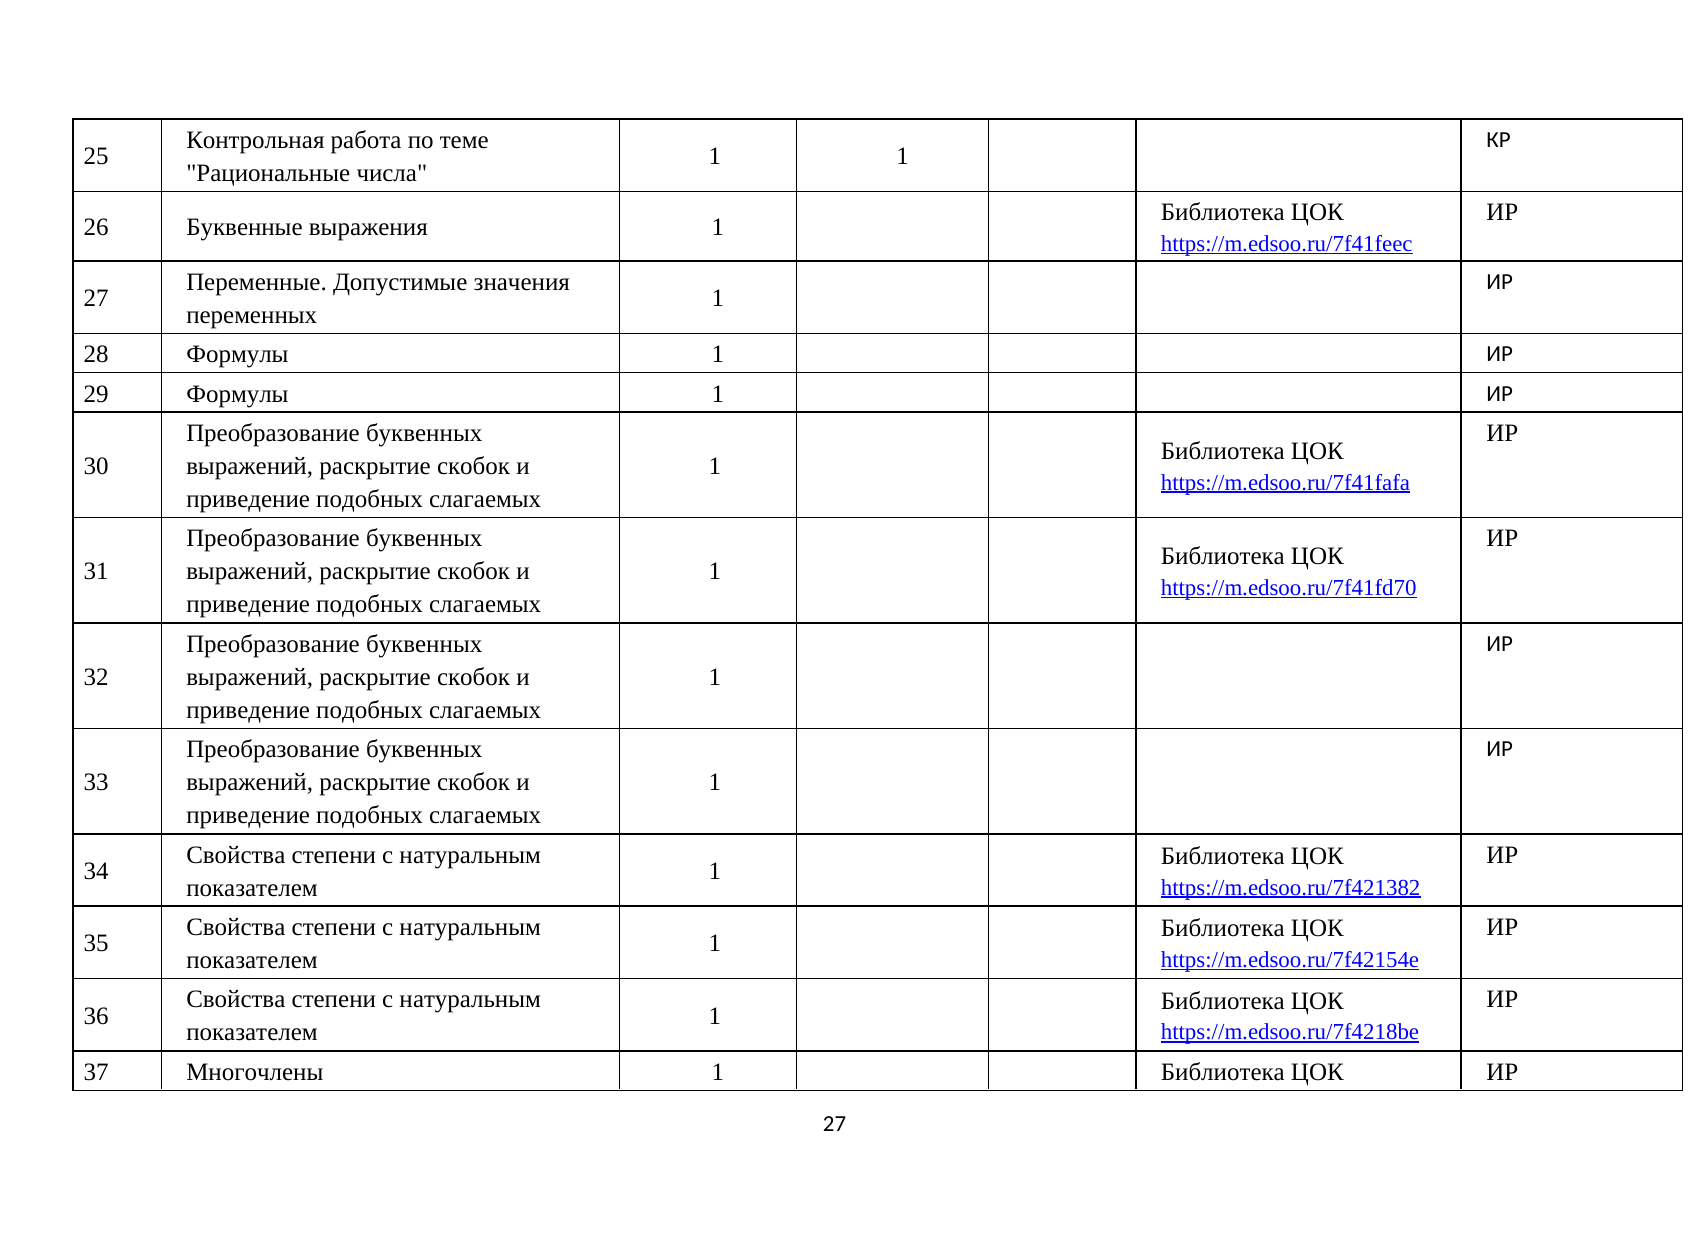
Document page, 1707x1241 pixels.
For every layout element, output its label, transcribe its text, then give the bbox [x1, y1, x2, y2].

table_cell 32 [74, 624, 161, 727]
table_cell [989, 373, 1135, 411]
table_cell Буквенные выражения [162, 192, 619, 260]
table_cell 1 [797, 120, 988, 191]
table_cell 1 [620, 1052, 796, 1089]
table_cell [1137, 1052, 1460, 1089]
table_cell ИР [1462, 624, 1682, 727]
table_cell [797, 907, 988, 978]
table_cell 27 [74, 262, 161, 332]
table_cell 34 [74, 835, 161, 905]
table_cell 1 [620, 979, 796, 1050]
table_cell 1 [620, 835, 796, 905]
table_cell [797, 518, 988, 622]
table_cell ИР [1462, 835, 1682, 905]
table_cell ИР [1462, 1052, 1682, 1089]
table_cell ИР [1462, 979, 1682, 1050]
table_cell [989, 1052, 1135, 1089]
table_cell [989, 334, 1135, 372]
table_cell 1 [620, 262, 796, 332]
table_cell 1 [620, 373, 796, 411]
table_cell [797, 373, 988, 411]
table_cell 1 [620, 413, 796, 517]
table_cell [989, 624, 1135, 727]
table_cell [797, 729, 988, 833]
table_cell 31 [74, 518, 161, 622]
table_cell [1137, 120, 1460, 191]
table_cell 33 [74, 729, 161, 833]
table_cell Свойства степени с натуральным показателем [162, 835, 619, 905]
table_cell Библиотека ЦОК https://m.edsoo.ru/7f41feec [1137, 192, 1460, 260]
table_cell Библиотека ЦОК https://m.edsoo.ru/7f41fd70 [1137, 518, 1460, 622]
table_cell ИР [1462, 729, 1682, 833]
table_cell Свойства степени с натуральным показателем [162, 907, 619, 978]
table_cell Библиотека ЦОК https://m.edsoo.ru/7f421382 [1137, 835, 1460, 905]
table_cell ИР [1462, 907, 1682, 978]
table_cell Контрольная работа по теме "Рациональные числа" [162, 120, 619, 191]
table_cell 29 [74, 373, 161, 411]
table_cell [797, 835, 988, 905]
table_cell Переменные. Допустимые значения переменных [162, 262, 619, 332]
table_cell 35 [74, 907, 161, 978]
table_cell [1137, 262, 1460, 332]
table_cell 30 [74, 413, 161, 517]
table_cell [797, 979, 988, 1050]
table_cell Преобразование буквенных выражений, раскрытие скобок и приведение подобных слагаемых [162, 624, 619, 727]
table_cell Преобразование буквенных выражений, раскрытие скобок и приведение подобных слагаемых [162, 729, 619, 833]
table_cell [797, 413, 988, 517]
table_cell [1137, 334, 1460, 372]
table_cell Преобразование буквенных выражений, раскрытие скобок и приведение подобных слагаемых [162, 413, 619, 517]
table_cell Библиотека ЦОК https://m.edsoo.ru/7f4218be [1137, 979, 1460, 1050]
table_cell [1137, 624, 1460, 727]
table_cell 37 [74, 1052, 161, 1089]
table_cell ИР [1462, 373, 1682, 411]
table_cell 26 [74, 192, 161, 260]
table_cell [797, 262, 988, 332]
table_cell [989, 729, 1135, 833]
table_cell ИР [1462, 518, 1682, 622]
table_cell Свойства степени с натуральным показателем [162, 979, 619, 1050]
table_cell ИР [1462, 334, 1682, 372]
table_cell [797, 1052, 988, 1089]
table_cell [797, 334, 988, 372]
table_cell [797, 624, 988, 727]
table_cell 1 [620, 907, 796, 978]
table_cell [989, 262, 1135, 332]
table_cell ИР [1462, 192, 1682, 260]
table_cell 1 [620, 192, 796, 260]
table_cell Преобразование буквенных выражений, раскрытие скобок и приведение подобных слагаемых [162, 518, 619, 622]
table_cell 1 [620, 729, 796, 833]
table_cell ИР [1462, 262, 1682, 332]
table_cell 1 [620, 334, 796, 372]
table_cell 36 [74, 979, 161, 1050]
table_cell 28 [74, 334, 161, 372]
table_cell Формулы [162, 373, 619, 411]
table_cell [989, 835, 1135, 905]
table_cell [989, 413, 1135, 517]
table_cell [989, 192, 1135, 260]
table_cell [989, 979, 1135, 1050]
table_cell Формулы [162, 334, 619, 372]
table_cell [989, 518, 1135, 622]
table_cell [989, 907, 1135, 978]
table_cell [989, 120, 1135, 191]
table_cell ИР [1462, 413, 1682, 517]
table_cell КР [1462, 120, 1682, 191]
table_cell [1137, 729, 1460, 833]
table_cell [797, 192, 988, 260]
table_cell 1 [620, 624, 796, 727]
table_cell 1 [620, 120, 796, 191]
table_cell 1 [620, 518, 796, 622]
table_cell Библиотека ЦОК https://m.edsoo.ru/7f41fafa [1137, 413, 1460, 517]
table_cell Библиотека ЦОК https://m.edsoo.ru/7f42154e [1137, 907, 1460, 978]
table_cell 25 [74, 120, 161, 191]
table_cell Многочлены [162, 1052, 619, 1089]
table_cell [1137, 373, 1460, 411]
